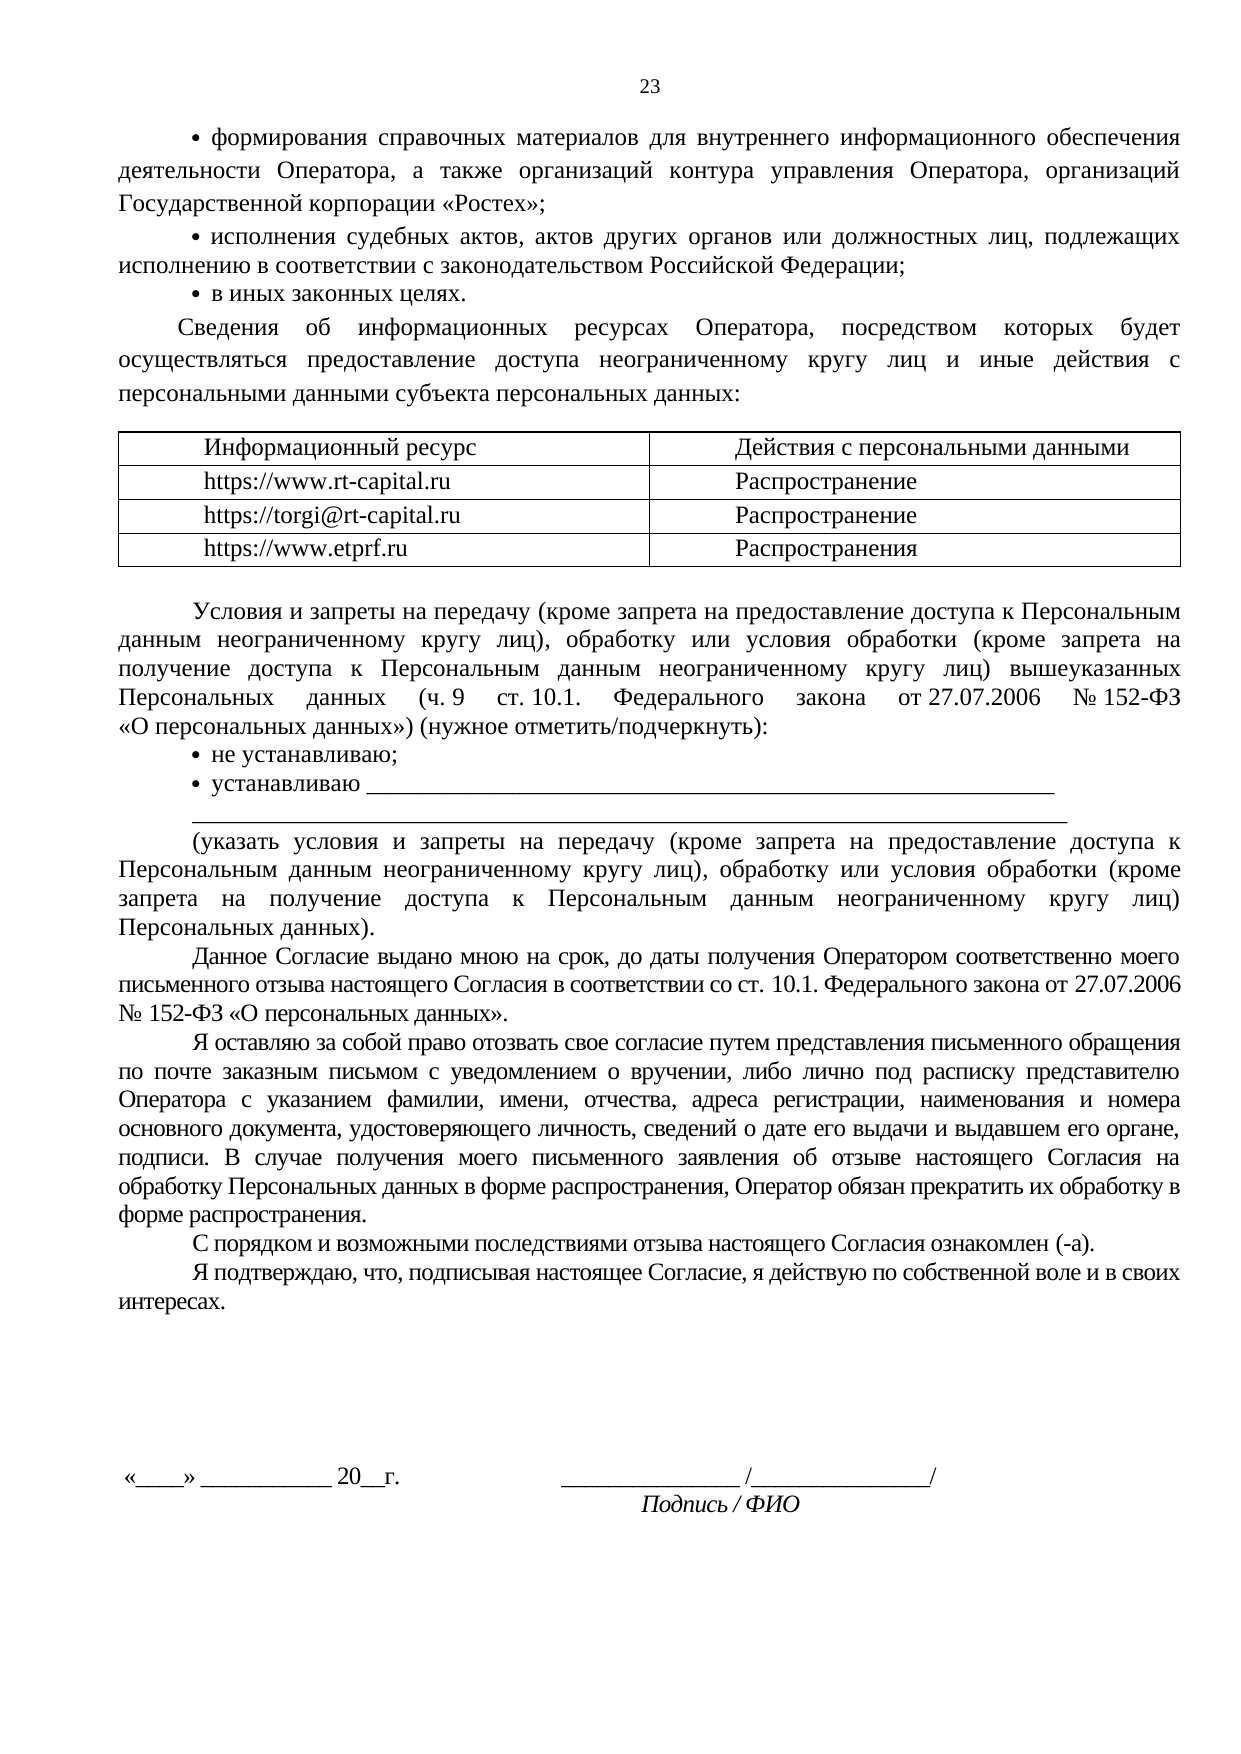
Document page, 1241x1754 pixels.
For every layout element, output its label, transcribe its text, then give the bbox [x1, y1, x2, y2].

list в иных законных целях. [118, 278, 1181, 307]
table_header Информационный ресурс [119, 433, 649, 465]
text Я оставляю за собой право отозвать свое согласие путем представления письменного обращения по почте заказным письмом с уведомлением о вручении, либо лично под расписку представителю Оператора с указанием фамилии, имени, отчества, адреса регистрации, наименования и номера основного документа, удостоверяющего личность, сведений о дате его выдачи и выдавшем его органе, подписи. В случае получения моего письменного заявления об отзыве настоящего Согласия на обработку Персональных данных в форме распространения, Оператор обязан прекратить их обработку в форме распространения. [118, 1027, 1181, 1228]
list устанавливаю _______________________________________________________ [118, 768, 1181, 797]
text «____» ___________ 20__г. _______________ /_______________/ [118, 1461, 1181, 1489]
text Условия и запреты на передачу (кроме запрета на предоставление доступа к Персональным данным неограниченному кругу лиц), обработку или условия обработки (кроме запрета на получение доступа к Персональным данным неограниченному кругу лиц) вышеуказанных Персональных данных (ч. 9 ст. 10.1. Федерального закона от 27.07.2006 № 152-ФЗ «О персональных данных») (нужное отметить/подчеркнуть): [118, 596, 1181, 739]
list Сведения об информационных ресурсах Оператора, посредством которых будет осуществляться предоставление доступа неограниченному кругу лиц и иные действия с персональными данными субъекта персональных данных: [118, 312, 1181, 406]
text С порядком и возможными последствиями отзыва настоящего Согласия ознакомлен (-а). [118, 1228, 1181, 1257]
text (указать условия и запреты на передачу (кроме запрета на предоставление доступа к Персональным данным неограниченному кругу лиц), обработку или условия обработки (кроме запрета на получение доступа к Персональным данным неограниченному кругу лиц) Персональных данных). [118, 826, 1181, 941]
text Подпись / ФИО [118, 1489, 1181, 1518]
text ______________________________________________________________________ [118, 797, 1181, 826]
table_header Действия с персональными данными [650, 433, 1180, 465]
table_cell Распространение [650, 466, 1180, 499]
table_cell Распространения [650, 534, 1180, 566]
table_cell Распространение [650, 500, 1180, 532]
list формирования справочных материалов для внутреннего информационного обеспечения деятельности Оператора, а также организаций контура управления Оператора, организаций Государственной корпорации «Ростех»; [118, 122, 1181, 217]
text Данное Согласие выдано мною на срок, до даты получения Оператором соответственно моего письменного отзыва настоящего Согласия в соответствии со ст. 10.1. Федерального закона от 27.07.2006 № 152-ФЗ «О персональных данных». [118, 941, 1181, 1027]
table_cell https://torgi@rt-capital.ru [119, 500, 649, 532]
list не устанавливаю; [118, 739, 1181, 768]
list исполнения судебных актов, актов других органов или должностных лиц, подлежащих исполнению в соответствии с законодательством Российской Федерации; [118, 221, 1181, 278]
text Я подтверждаю, что, подписывая настоящее Согласие, я действую по собственной воле и в своих интересах. [118, 1257, 1181, 1314]
table_cell https://www.etprf.ru [119, 534, 649, 566]
table_cell https://www.rt-capital.ru [119, 466, 649, 499]
